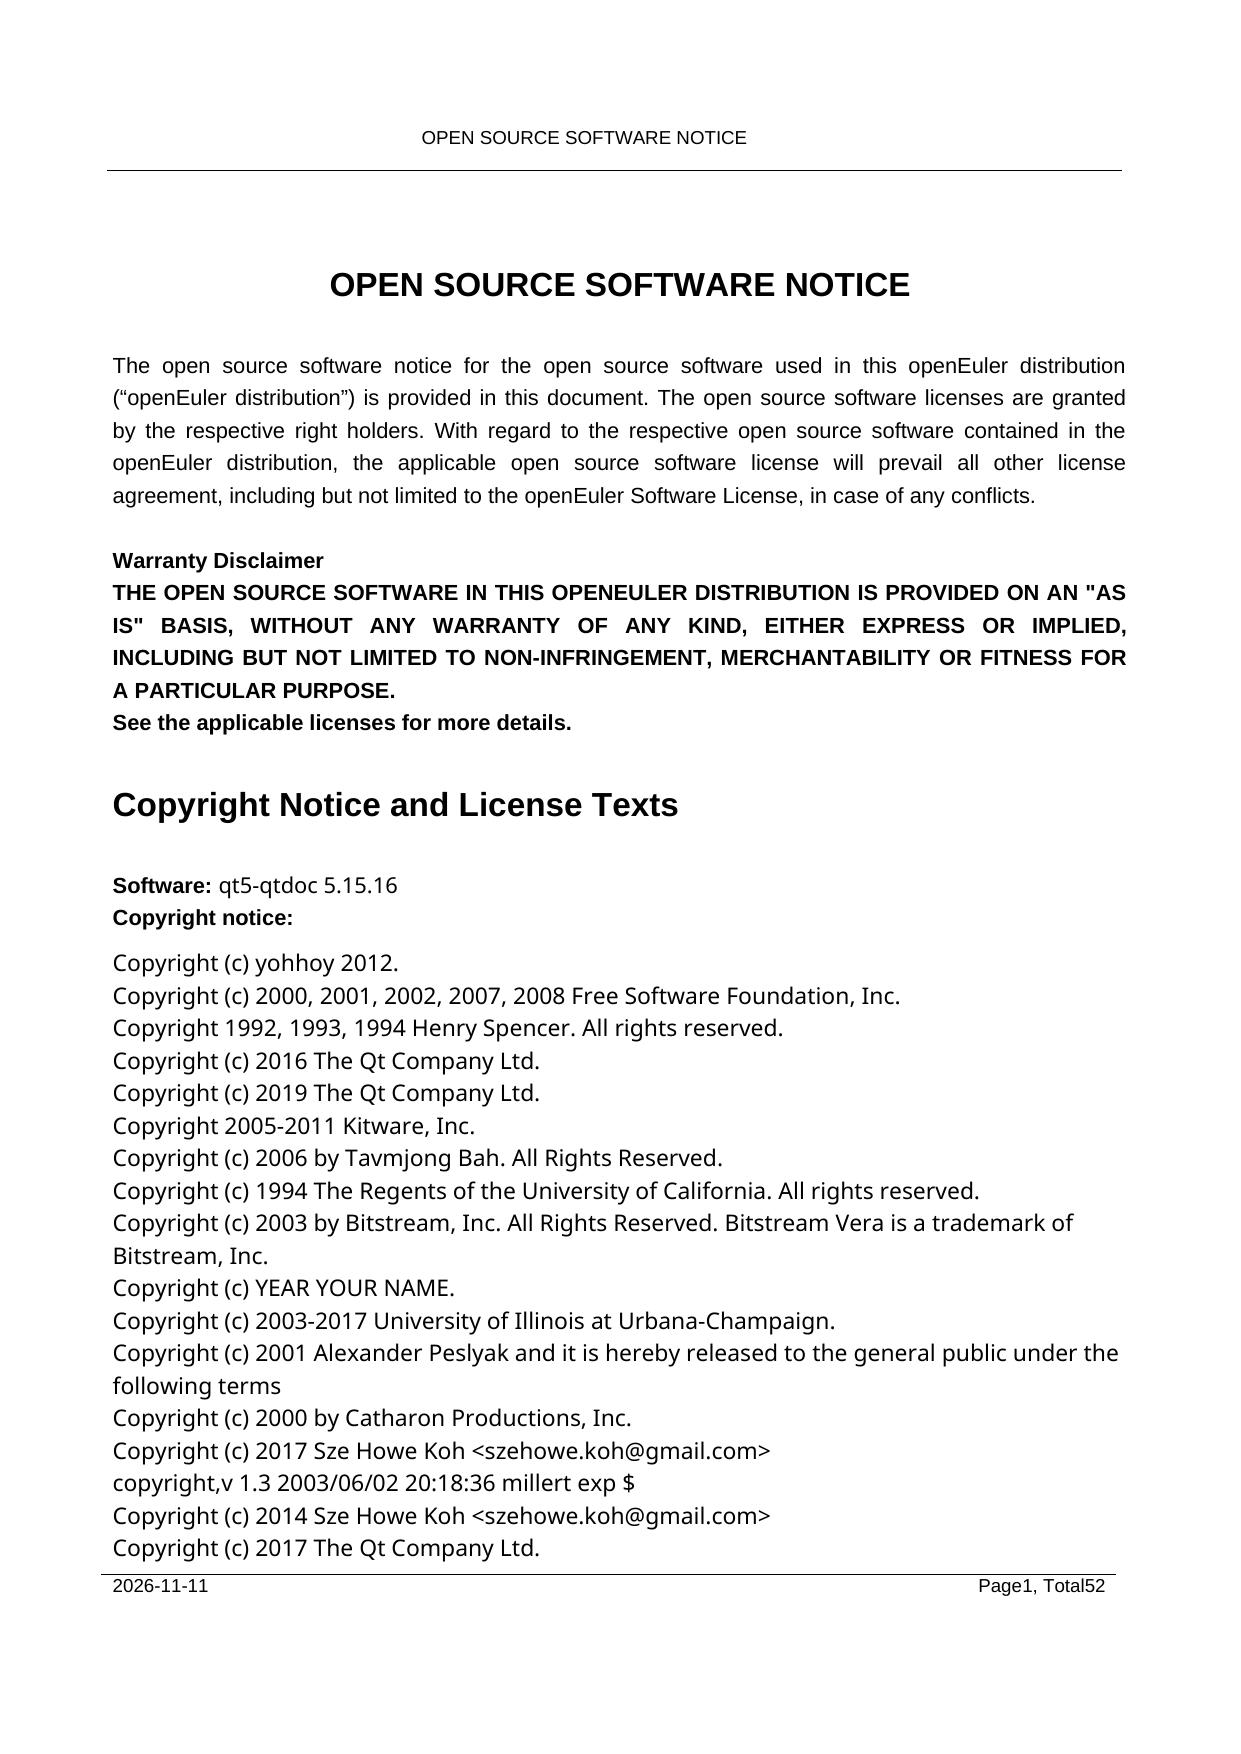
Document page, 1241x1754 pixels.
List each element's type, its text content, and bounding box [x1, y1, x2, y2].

text OPEN SOURCE SOFTWARE NOTICE [112, 251, 1128, 316]
text THE OPEN SOURCE SOFTWARE IN THIS OPENEULER DISTRIBUTION IS PROVIDED ON AN "AS IS" BASIS, WITHOUT ANY WARRANTY OF ANY KIND, EITHER EXPRESS OR IMPLIED, INCLUDING BUT NOT LIMITED TO NON-INFRINGEMENT, MERCHANTABILITY OR FITNESS FOR A PARTICULAR PURPOSE. See the applicable licenses for more details. [112, 576, 1128, 739]
text The open source software notice for the open source software used in this openEuler distribution (“openEuler distribution”) is provided in this document. The open source software licenses are granted by the respective right holders. With regard to the respective open source software contained in the openEuler distribution, the applicable open source software license will prevail all other license agreement, including but not limited to the openEuler Software License, in case of any conflicts. [112, 349, 1128, 511]
text Copyright notice: [112, 901, 1128, 934]
text Copyright Notice and License Texts [112, 771, 1128, 836]
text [112, 947, 1128, 1564]
text Warranty Disclaimer [112, 544, 1128, 576]
title Software: qt5-qtdoc 5.15.16 [112, 869, 1128, 901]
